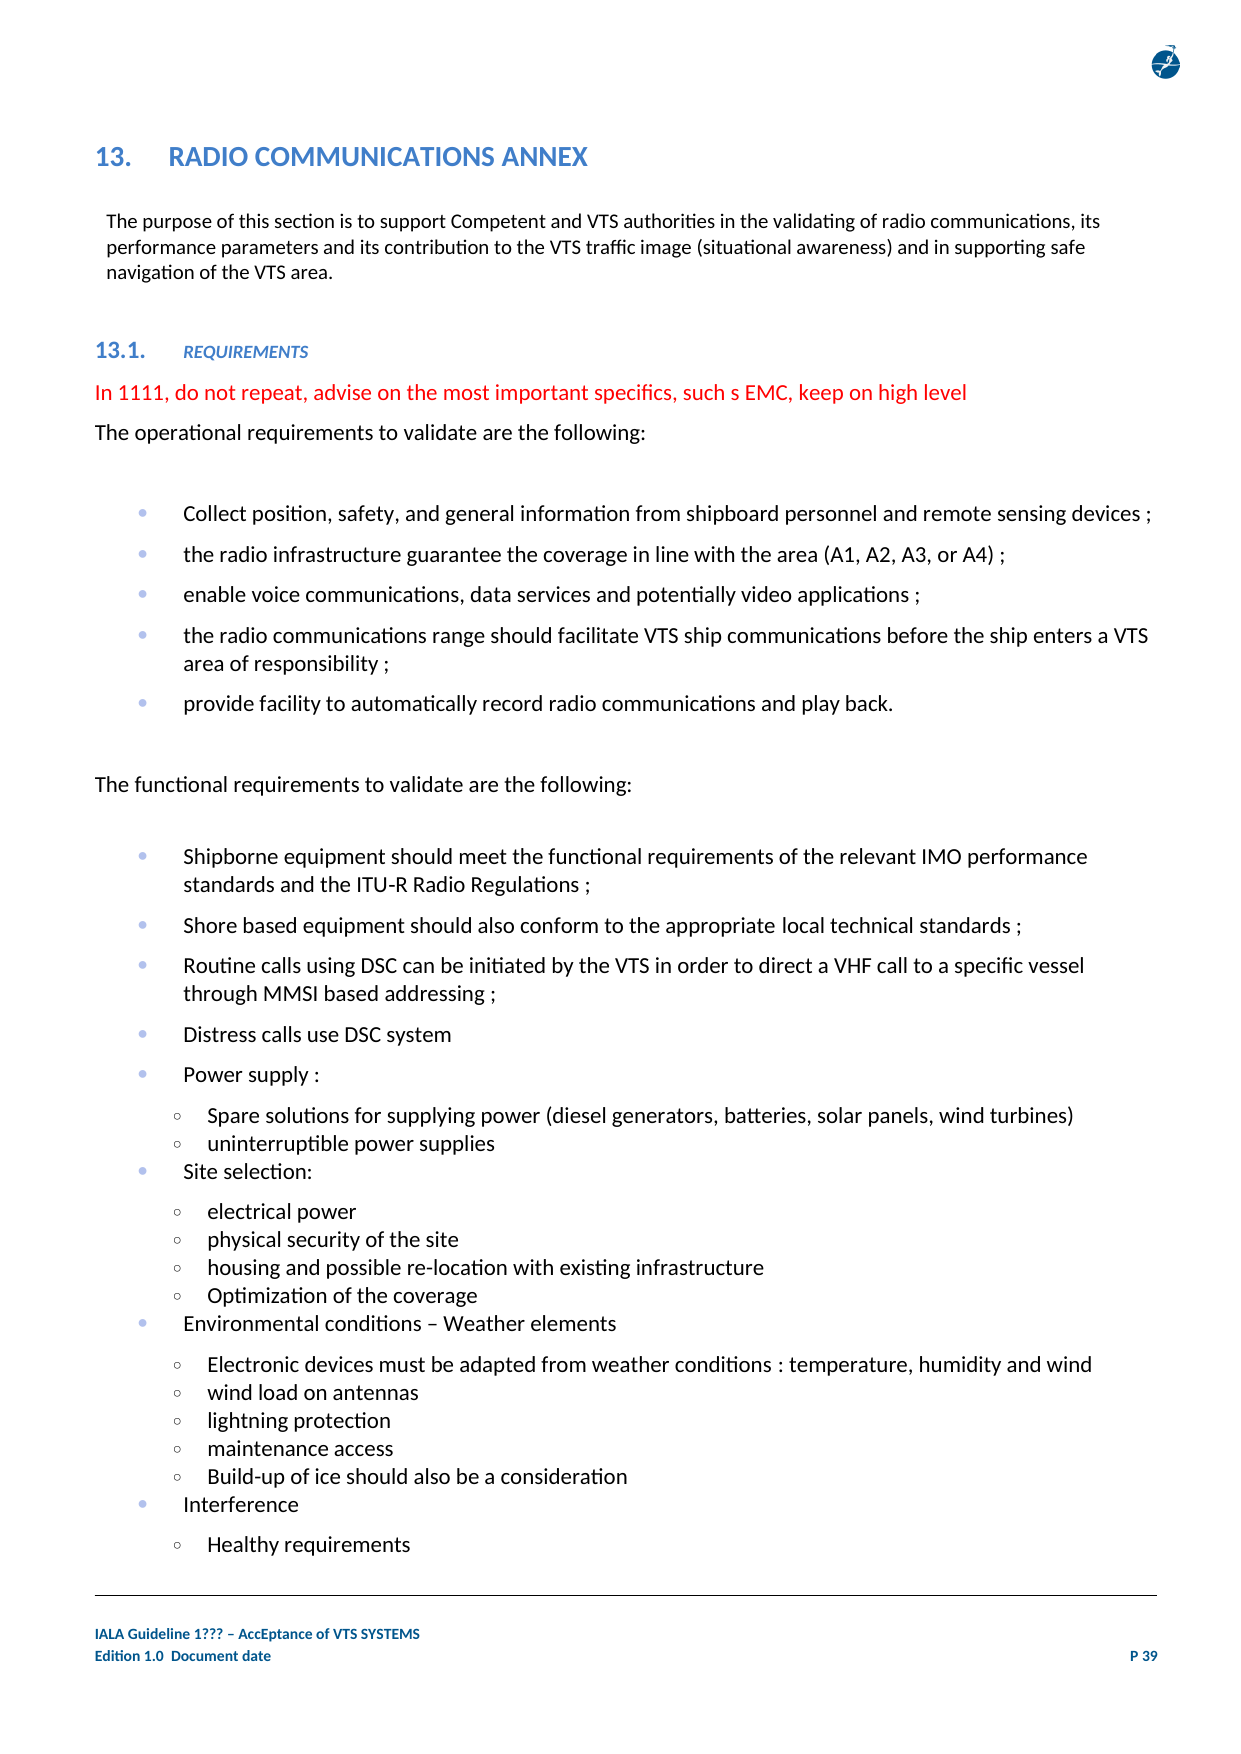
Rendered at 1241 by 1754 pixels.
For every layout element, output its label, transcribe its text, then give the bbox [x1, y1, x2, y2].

list Electronic devices must be adapted from weather conditions : temperature, humidity and wind [169, 1350, 1157, 1378]
text The purpose of this section is to support Competent and VTS authorities in the validating of radio communications, its performance parameters and its contribution to the VTS traffic image (situational awareness) and in supporting safe navigation of the VTS area. [106, 208, 1146, 285]
list maintenance access [169, 1434, 1157, 1462]
list Optimization of the coverage [169, 1281, 1157, 1309]
text The operational requirements to validate are the following: [94, 418, 1157, 446]
list electrical power [169, 1197, 1157, 1225]
text Environmental conditions – Weather elements [139, 1309, 1157, 1337]
text Power supply : [139, 1060, 1157, 1088]
text Routine calls using DSC can be initiated by the VTS in order to direct a VHF call to a specific vessel through MMSI based addressing ; [139, 951, 1157, 1007]
text The functional requirements to validate are the following: [94, 770, 1157, 798]
list housing and possible re-location with existing infrastructure [169, 1253, 1157, 1281]
subtitle RADIO COMMUNICATIONS ANNEX [94, 138, 1157, 174]
text Shore based equipment should also conform to the appropriate local technical standards ; [139, 911, 1157, 939]
list Spare solutions for supplying power (diesel generators, batteries, solar panels, wind turbines) [169, 1101, 1157, 1129]
picture [1120, 0, 1239, 114]
text enable voice communications, data services and potentially video applications ; [139, 580, 1157, 608]
text In 1111, do not repeat, advise on the most important specifics, such s EMC, keep on high level [94, 378, 1157, 406]
list physical security of the site [169, 1225, 1157, 1253]
text provide facility to automatically record radio communications and play back. [139, 689, 1157, 717]
text the radio infrastructure guarantee the coverage in line with the area (A1, A2, A3, or A4) ; [139, 540, 1157, 568]
text Site selection: [139, 1157, 1157, 1185]
list Build-up of ice should also be a consideration [169, 1462, 1157, 1490]
list uninterruptible power supplies [169, 1129, 1157, 1157]
text the radio communications range should facilitate VTS ship communications before the ship enters a VTS area of responsibility ; [139, 621, 1157, 677]
text Collect position, safety, and general information from shipboard personnel and remote sensing devices ; [139, 499, 1157, 527]
list Healthy requirements [169, 1531, 1157, 1559]
list lightning protection [169, 1406, 1157, 1434]
list wind load on antennas [169, 1378, 1157, 1406]
text Interference [139, 1490, 1157, 1518]
subtitle requirements [94, 335, 1157, 365]
text Shipborne equipment should meet the functional requirements of the relevant IMO performance standards and the ITU‐R Radio Regulations ; [139, 842, 1157, 898]
text Distress calls use DSC system [139, 1020, 1157, 1048]
